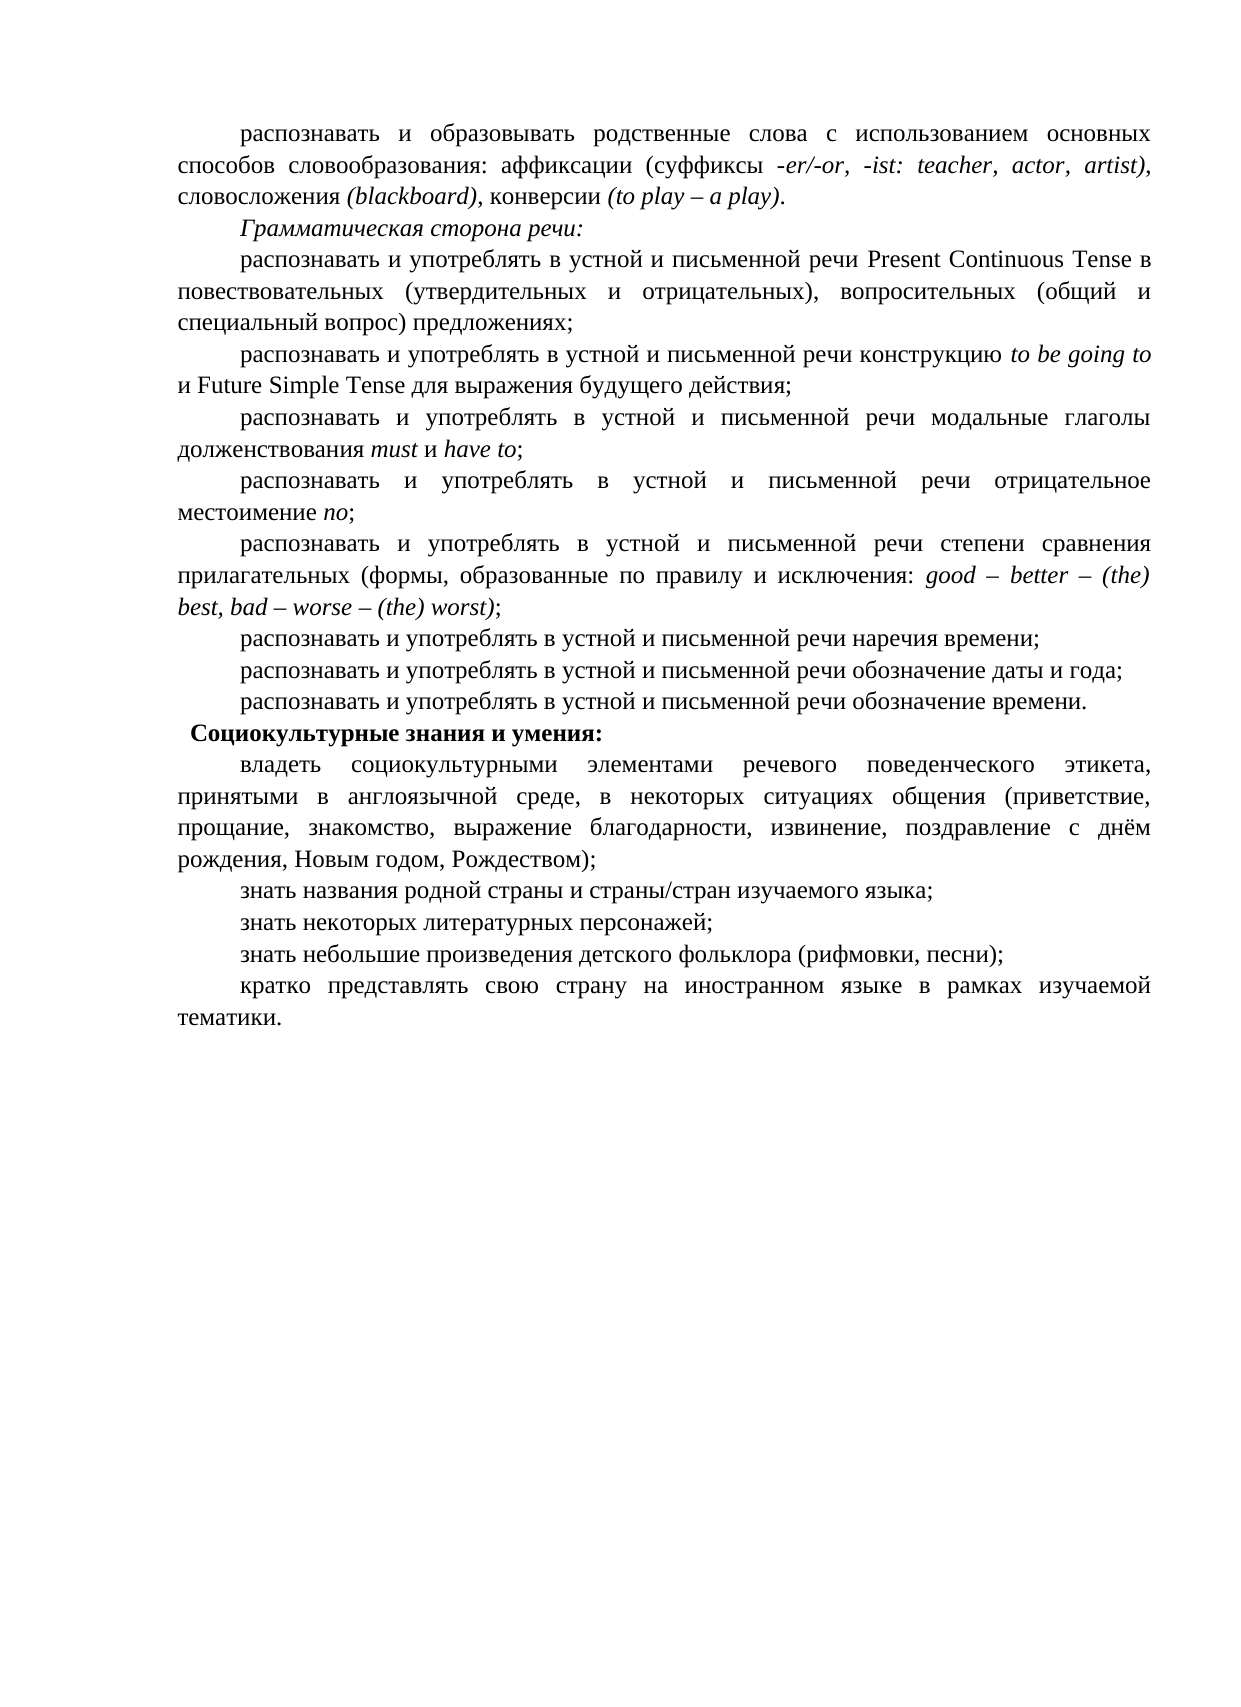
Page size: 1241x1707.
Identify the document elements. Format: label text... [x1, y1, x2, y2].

text распознавать и употреблять в устной и письменной речи отрицательное местоимение no; [177, 465, 1152, 526]
text знать некоторых литературных персонажей; [177, 907, 1152, 936]
text знать названия родной страны и страны/стран изучаемого языка; [177, 876, 1152, 904]
text распознавать и употреблять в устной и письменной речи модальные глаголы долженствования must и have to; [177, 402, 1152, 462]
text знать небольшие произведения детского фольклора (рифмовки, песни); [177, 939, 1152, 967]
text распознавать и употреблять в устной и письменной речи обозначение даты и года; [177, 655, 1152, 683]
text кратко представлять свою страну на иностранном языке в рамках изучаемой тематики. [177, 970, 1152, 1031]
text распознавать и употреблять в устной и письменной речи обозначение времени. [177, 686, 1152, 715]
text Социокультурные знания и умения: [190, 718, 1152, 747]
text распознавать и употреблять в устной и письменной речи Present Continuous Tense в повествовательных (утвердительных и отрицательных), вопросительных (общий и специальный вопрос) предложениях; [177, 244, 1152, 336]
text Грамматическая сторона речи: [177, 213, 1152, 242]
text распознавать и употреблять в устной и письменной речи конструкцию to be going to и Future Simple Tense для выражения будущего действия; [177, 339, 1152, 399]
text распознавать и образовывать родственные слова с использованием основных способов словообразования: аффиксации (суффиксы -er/-or, -ist: teacher, actor, artist), словосложения (blackboard), конверсии (to play – a play). [177, 118, 1152, 210]
text распознавать и употреблять в устной и письменной речи наречия времени; [177, 623, 1152, 652]
text владеть социокультурными элементами речевого поведенческого этикета, принятыми в англоязычной среде, в некоторых ситуациях общения (приветствие, прощание, знакомство, выражение благодарности, извинение, поздравление с днём рождения, Новым годом, Рождеством); [177, 749, 1152, 873]
text распознавать и употреблять в устной и письменной речи степени сравнения прилагательных (формы, образованные по правилу и исключения: good – better – (the) best, bad – worse – (the) worst); [177, 528, 1152, 620]
